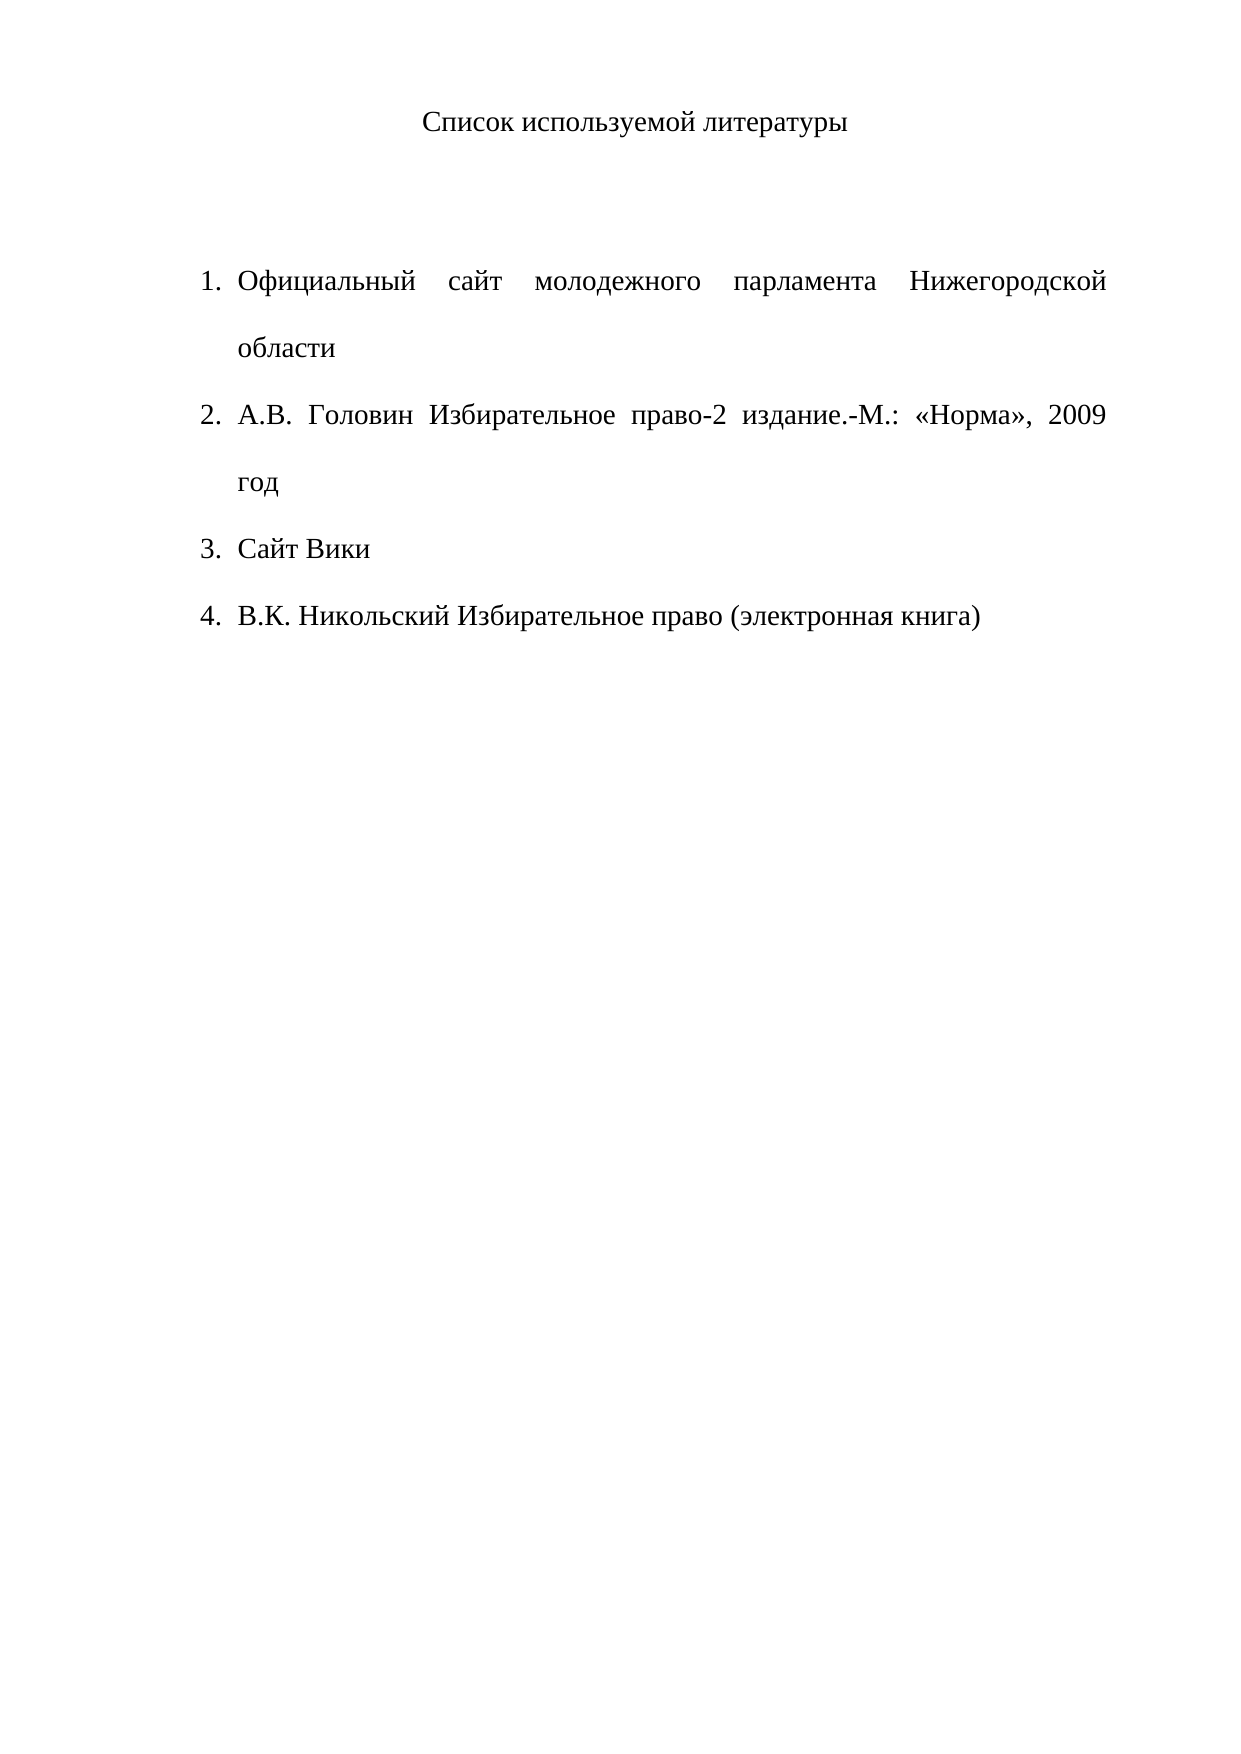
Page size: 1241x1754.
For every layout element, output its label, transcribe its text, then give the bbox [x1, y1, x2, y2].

list Официальный сайт молодежного парламента Нижегородской области [200, 263, 1107, 364]
list В.К. Никольский Избирательное право (электронная книга) [200, 598, 1107, 632]
list А.В. Головин Избирательное право-2 издание.-М.: «Норма», 2009 год [200, 397, 1107, 498]
text Список используемой литературы [162, 104, 1107, 138]
list Сайт Вики [200, 531, 1107, 565]
